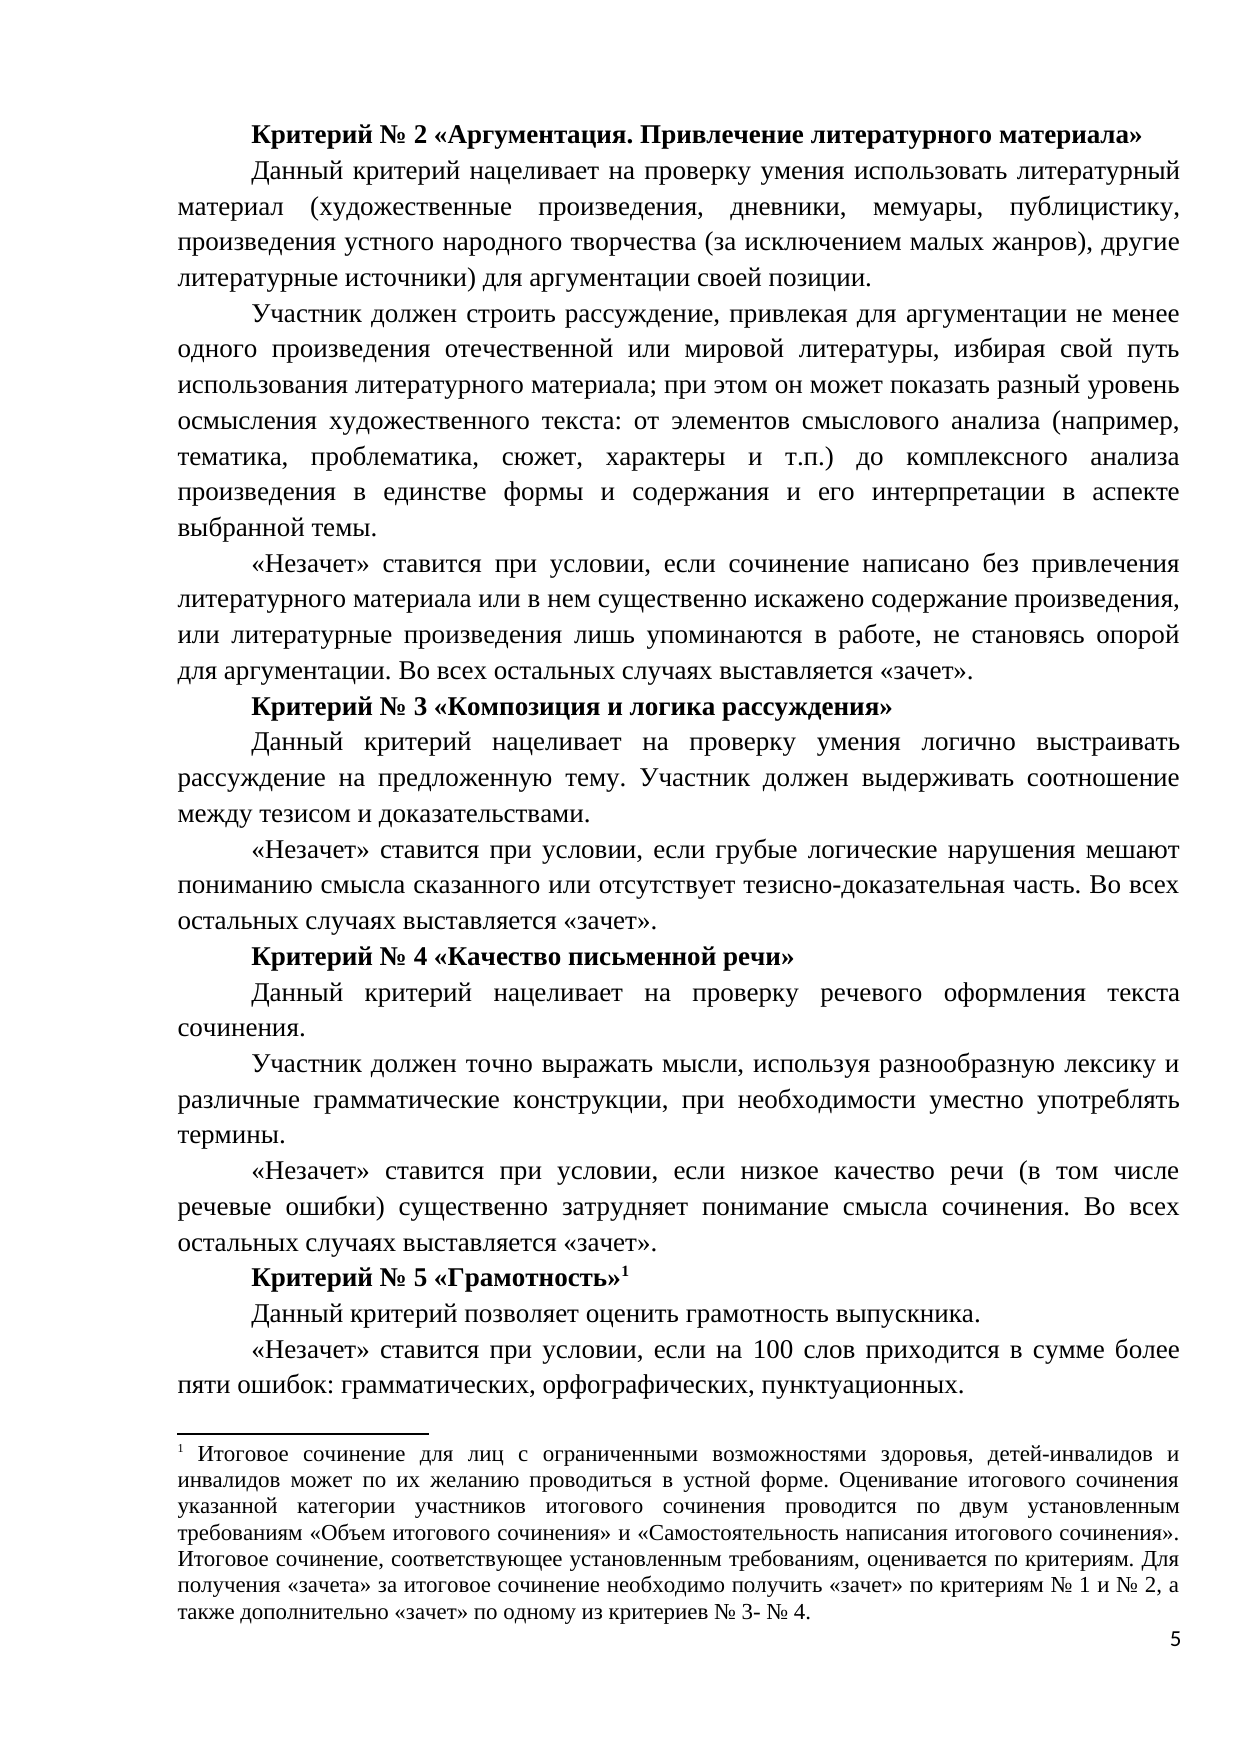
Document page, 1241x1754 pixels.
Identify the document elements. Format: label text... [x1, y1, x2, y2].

text Данный критерий нацеливает на проверку умения логично выстраивать рассуждение на предложенную тему. Участник должен выдерживать соотношение между тезисом и доказательствами. [177, 726, 1181, 828]
text Участник должен строить рассуждение, привлекая для аргументации не менее одного произведения отечественной или мировой литературы, избирая свой путь использования литературного материала; при этом он может показать разный уровень осмысления художественного текста: от элементов смыслового анализа (например, тематика, проблематика, сюжет, характеры и т.п.) до комплексного анализа произведения в единстве формы и содержания и его интерпретации в аспекте выбранной темы. [177, 297, 1181, 542]
text «Незачет» ставится при условии, если низкое качество речи (в том числе речевые ошибки) существенно затрудняет понимание смысла сочинения. Во всех остальных случаях выставляется «зачет». [177, 1154, 1181, 1257]
text Критерий № 2 «Аргументация. Привлечение литературного материала» [177, 118, 1181, 149]
text Участник должен точно выражать мысли, используя разнообразную лексику и различные грамматические конструкции, при необходимости уместно употреблять термины. [177, 1047, 1181, 1150]
text Данный критерий нацеливает на проверку умения использовать литературный материал (художественные произведения, дневники, мемуары, публицистику, произведения устного народного творчества (за исключением малых жанров), другие литературные источники) для аргументации своей позиции. [177, 154, 1181, 292]
text «Незачет» ставится при условии, если грубые логические нарушения мешают пониманию смысла сказанного или отсутствует тезисно-доказательная часть. Во всех остальных случаях выставляется «зачет». [177, 833, 1181, 935]
text Данный критерий нацеливает на проверку речевого оформления текста сочинения. [177, 976, 1181, 1042]
text Данный критерий позволяет оценить грамотность выпускника. [177, 1297, 1181, 1328]
text Критерий № 3 «Композиция и логика рассуждения» [177, 690, 1181, 721]
text Критерий № 5 «Грамотность» [177, 1261, 1181, 1293]
text «Незачет» ставится при условии, если на 100 слов приходится в сумме более пяти ошибок: грамматических, орфографических, пунктуационных. [177, 1333, 1181, 1400]
text Критерий № 4 «Качество письменной речи» [177, 940, 1181, 971]
text «Незачет» ставится при условии, если сочинение написано без привлечения литературного материала или в нем существенно искажено содержание произведения, или литературные произведения лишь упоминаются в работе, не становясь опорой для аргументации. Во всех остальных случаях выставляется «зачет». [177, 547, 1181, 685]
